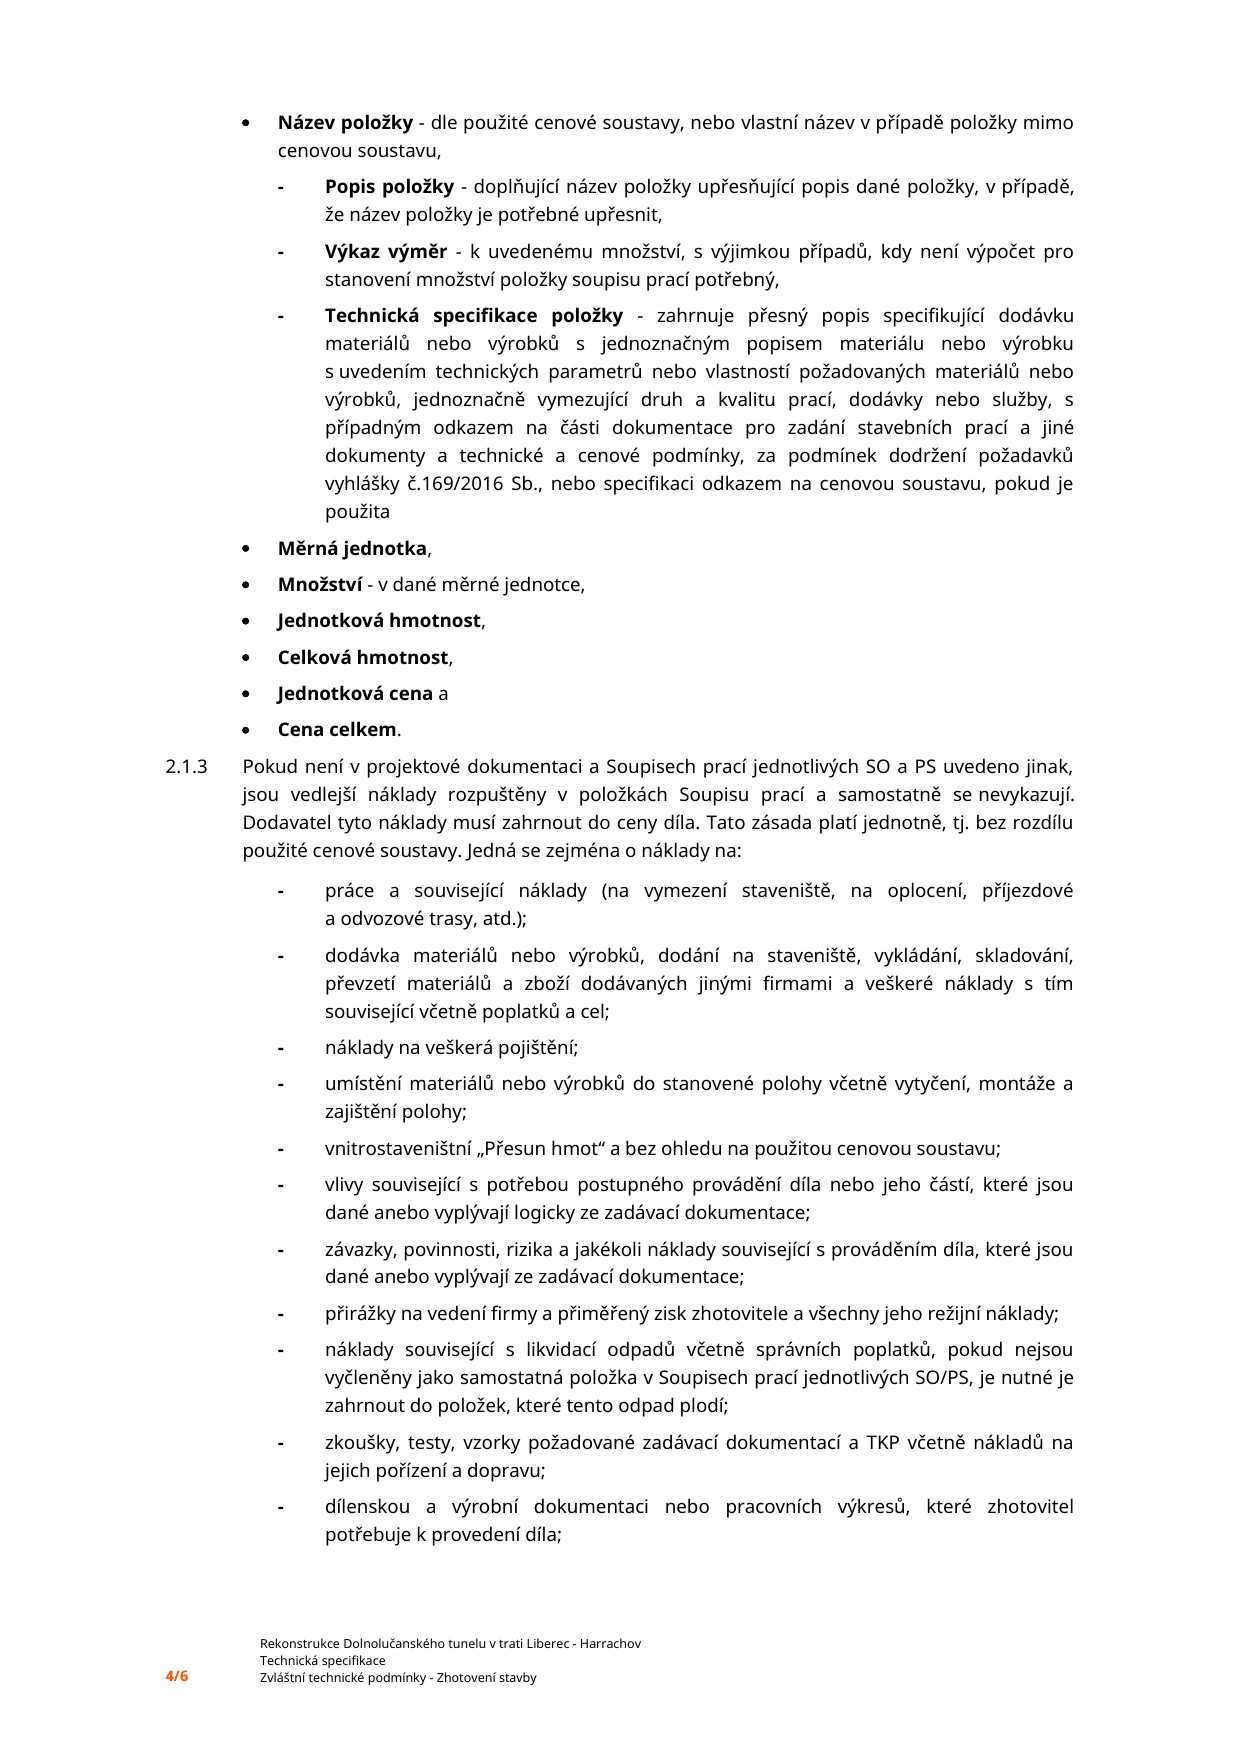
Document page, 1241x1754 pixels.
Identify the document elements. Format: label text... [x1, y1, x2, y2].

text dílenskou a výrobní dokumentaci nebo pracovních výkresů, které zhotovitel potřebuje k provedení díla; [278, 1493, 1075, 1547]
text Jednotková cena a [242, 680, 1075, 706]
text zkoušky, testy, vzorky požadované zadávací dokumentací a TKP včetně nákladů na jejich pořízení a dopravu; [278, 1429, 1075, 1482]
text náklady související s likvidací odpadů včetně správních poplatků, pokud nejsou vyčleněny jako samostatná položka v Soupisech prací jednotlivých SO/PS, je nutné je zahrnout do položek, které tento odpad plodí; [278, 1337, 1075, 1418]
text Název položky - dle použité cenové soustavy, nebo vlastní název v případě položky mimo cenovou soustavu, [242, 109, 1075, 163]
text Celková hmotnost, [242, 644, 1075, 669]
text Množství - v dané měrné jednotce, [242, 571, 1075, 597]
text Cena celkem. [242, 717, 1075, 742]
text Jednotková hmotnost, [242, 608, 1075, 633]
text práce a související náklady (na vymezení staveniště, na oplocení, příjezdové a odvozové trasy, atd.); [278, 878, 1075, 931]
text dodávka materiálů nebo výrobků, dodání na staveniště, vykládání, skladování, převzetí materiálů a zboží dodávaných jinými firmami a veškeré náklady s tím související včetně poplatků a cel; [278, 942, 1075, 1023]
text Popis položky - doplňující název položky upřesňující popis dané položky, v případě, že název položky je potřebné upřesnit, [278, 174, 1075, 227]
text přirážky na vedení firmy a přiměřený zisk zhotovitele a všechny jeho režijní náklady; [278, 1300, 1075, 1326]
text Pokud není v projektové dokumentaci a Soupisech prací jednotlivých SO a PS uvedeno jinak, jsou vedlejší náklady rozpuštěny v položkách Soupisu prací a samostatně se nevykazují. Dodavatel tyto náklady musí zahrnout do ceny díla. Tato zásada platí jednotně, tj. bez rozdílu použité cenové soustavy. Jedná se zejména o náklady na: [165, 753, 1075, 863]
text Měrná jednotka, [242, 535, 1075, 560]
text vlivy související s potřebou postupného provádění díla nebo jeho částí, které jsou dané anebo vyplývají logicky ze zadávací dokumentace; [278, 1171, 1075, 1225]
text Technická specifikace položky - zahrnuje přesný popis specifikující dodávku materiálů nebo výrobků s jednoznačným popisem materiálu nebo výrobku s uvedením technických parametrů nebo vlastností požadovaných materiálů nebo výrobků, jednoznačně vymezující druh a kvalitu prací, dodávky nebo služby, s případným odkazem na části dokumentace pro zadání stavebních prací a jiné dokumenty a technické a cenové podmínky, za podmínek dodržení požadavků vyhlášky č.169/2016 Sb., nebo specifikaci odkazem na cenovou soustavu, pokud je použita [278, 302, 1075, 524]
text Výkaz výměr - k uvedenému množství, s výjimkou případů, kdy není výpočet pro stanovení množství položky soupisu prací potřebný, [278, 238, 1075, 292]
text náklady na veškerá pojištění; [278, 1034, 1075, 1060]
text umístění materiálů nebo výrobků do stanovené polohy včetně vytyčení, montáže a zajištění polohy; [278, 1071, 1075, 1124]
text vnitrostaveništní „Přesun hmot“ a bez ohledu na použitou cenovou soustavu; [278, 1135, 1075, 1161]
text závazky, povinnosti, rizika a jakékoli náklady související s prováděním díla, které jsou dané anebo vyplývají ze zadávací dokumentace; [278, 1236, 1075, 1289]
